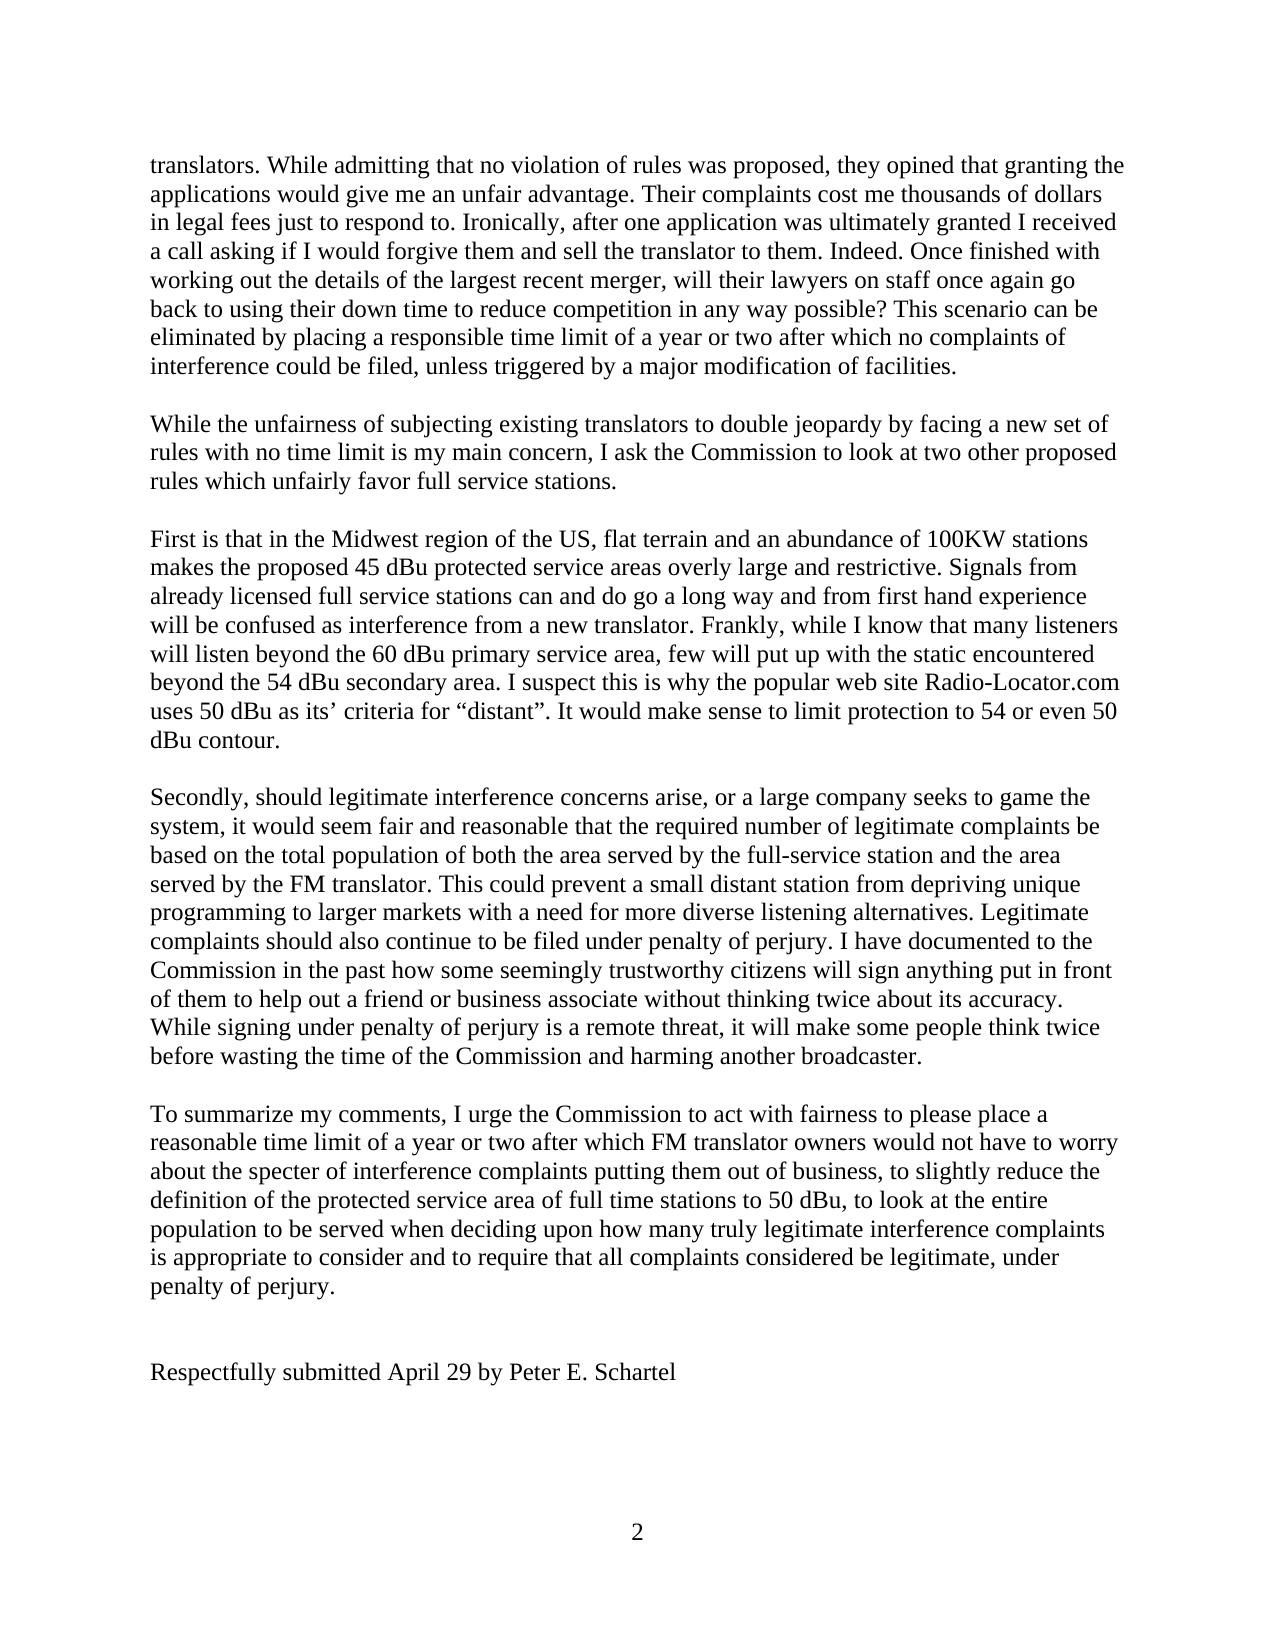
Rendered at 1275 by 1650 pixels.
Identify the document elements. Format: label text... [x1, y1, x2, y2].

text Secondly, should legitimate interference concerns arise, or a large company seeks to game the system, it would seem fair and reasonable that the required number of legitimate complaints be based on the total population of both the area served by the full-service station and the area served by the FM translator. This could prevent a small distant station from depriving unique programming to larger markets with a need for more diverse listening alternatives. Legitimate complaints should also continue to be filed under penalty of perjury. I have documented to the Commission in the past how some seemingly trustworthy citizens will sign anything put in front of them to help out a friend or business associate without thinking twice about its accuracy. While signing under penalty of perjury is a remote threat, it will make some people think twice before wasting the time of the Commission and harming another broadcaster. [150, 782, 1125, 1070]
text To summarize my comments, I urge the Commission to act with fairness to please place a reasonable time limit of a year or two after which FM translator owners would not have to worry about the specter of interference complaints putting them out of business, to slightly reduce the definition of the protected service area of full time stations to 50 dBu, to look at the entire population to be served when deciding upon how many truly legitimate interference complaints is appropriate to consider and to require that all complaints considered be legitimate, under penalty of perjury. [150, 1099, 1125, 1300]
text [150, 150, 1125, 380]
text Respectfully submitted April 29 by Peter E. Schartel [150, 1357, 1125, 1386]
text While the unfairness of subjecting existing translators to double jeopardy by facing a new set of rules with no time limit is my main concern, I ask the Commission to look at two other proposed rules which unfairly favor full service stations. [150, 409, 1125, 495]
text First is that in the Midwest region of the US, flat terrain and an abundance of 100KW stations makes the proposed 45 dBu protected service areas overly large and restrictive. Signals from already licensed full service stations can and do go a long way and from first hand experience will be confused as interference from a new translator. Frankly, while I know that many listeners will listen beyond the 60 dBu primary service area, few will put up with the static encountered beyond the 54 dBu secondary area. I suspect this is why the popular web site Radio-Locator.com uses 50 dBu as its’ criteria for “distant”. It would make sense to limit protection to 54 or even 50 dBu contour. [150, 524, 1125, 754]
